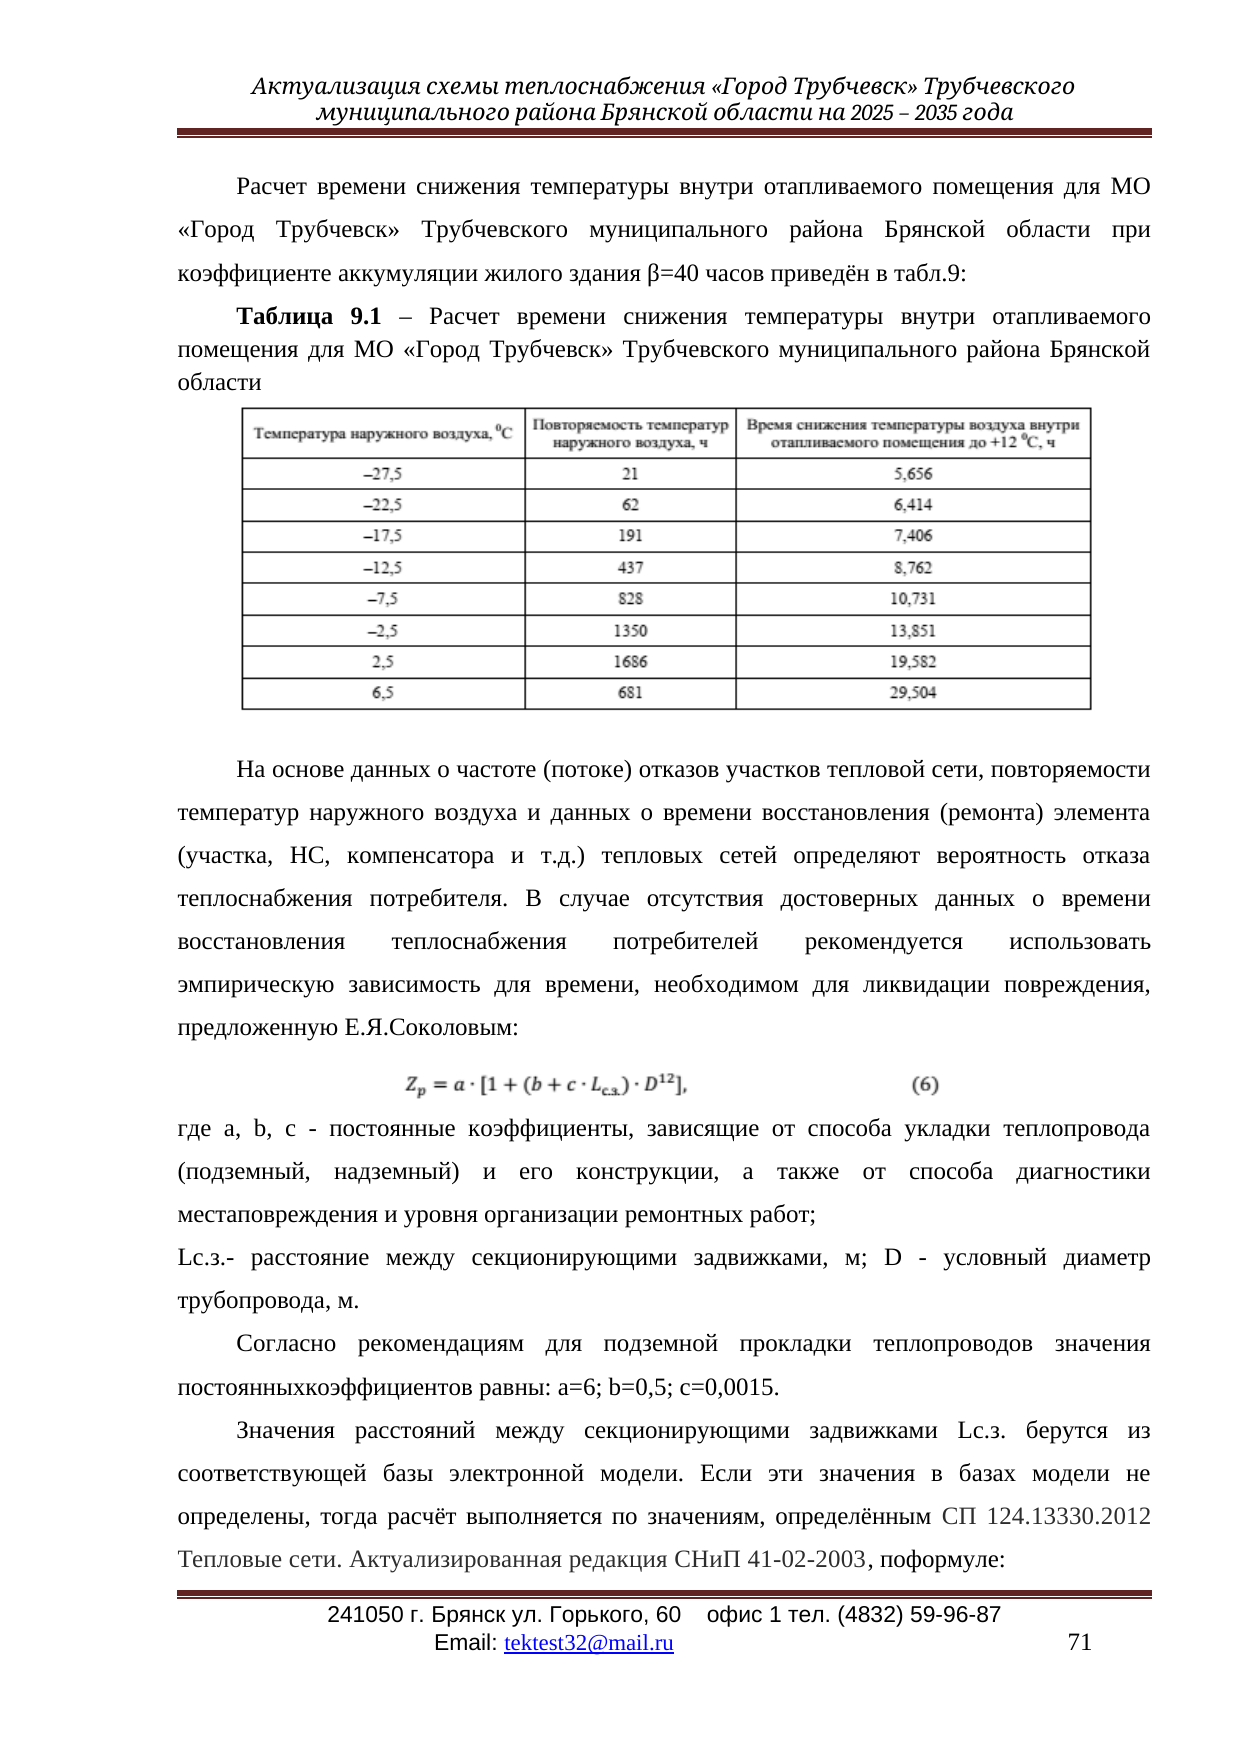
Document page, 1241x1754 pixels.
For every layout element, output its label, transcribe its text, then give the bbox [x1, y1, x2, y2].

list Значения расстояний между секционирующими задвижками Lс.з. берутся из соответствующей базы электронной модели. Если эти значения в базах модели не определены, тогда расчёт выполняется по значениям, определённым СП 124.13330.2012 Тепловые сети. Актуализированная редакция СНиП 41-02-2003, поформуле: [177, 1415, 1152, 1573]
picture [220, 400, 1109, 716]
list Таблица 9.1 – Расчет времени снижения температуры внутри отапливаемого помещения для МО «Город Трубчевск» Трубчевского муниципального района Брянской области [177, 301, 1152, 396]
list Lс.з.- расстояние между секционирующими задвижками, м; D - условный диаметр трубопровода, м. [177, 1242, 1152, 1314]
picture [375, 1055, 954, 1108]
list Согласно рекомендациям для подземной прокладки теплопроводов значения постоянныхкоэффициентов равны: a=6; b=0,5; c=0,0015. [177, 1328, 1152, 1400]
list где а, b, c - постоянные коэффициенты, зависящие от способа укладки теплопровода (подземный, надземный) и его конструкции, а также от способа диагностики местаповреждения и уровня организации ремонтных работ; [177, 1113, 1152, 1228]
list На основе данных о частоте (потоке) отказов участков тепловой сети, повторяемости температур наружного воздуха и данных о времени восстановления (ремонта) элемента (участка, НС, компенсатора и т.д.) тепловых сетей определяют вероятность отказа теплоснабжения потребителя. В случае отсутствия достоверных данных о времени восстановления теплоснабжения потребителей рекомендуется использовать эмпирическую зависимость для времени, необходимом для ликвидации повреждения, предложенную Е.Я.Соколовым: [177, 754, 1152, 1041]
list Расчет времени снижения температуры внутри отапливаемого помещения для МО «Город Трубчевск» Трубчевского муниципального района Брянской области при коэффициенте аккумуляции жилого здания β=40 часов приведён в табл.9: [177, 171, 1152, 286]
